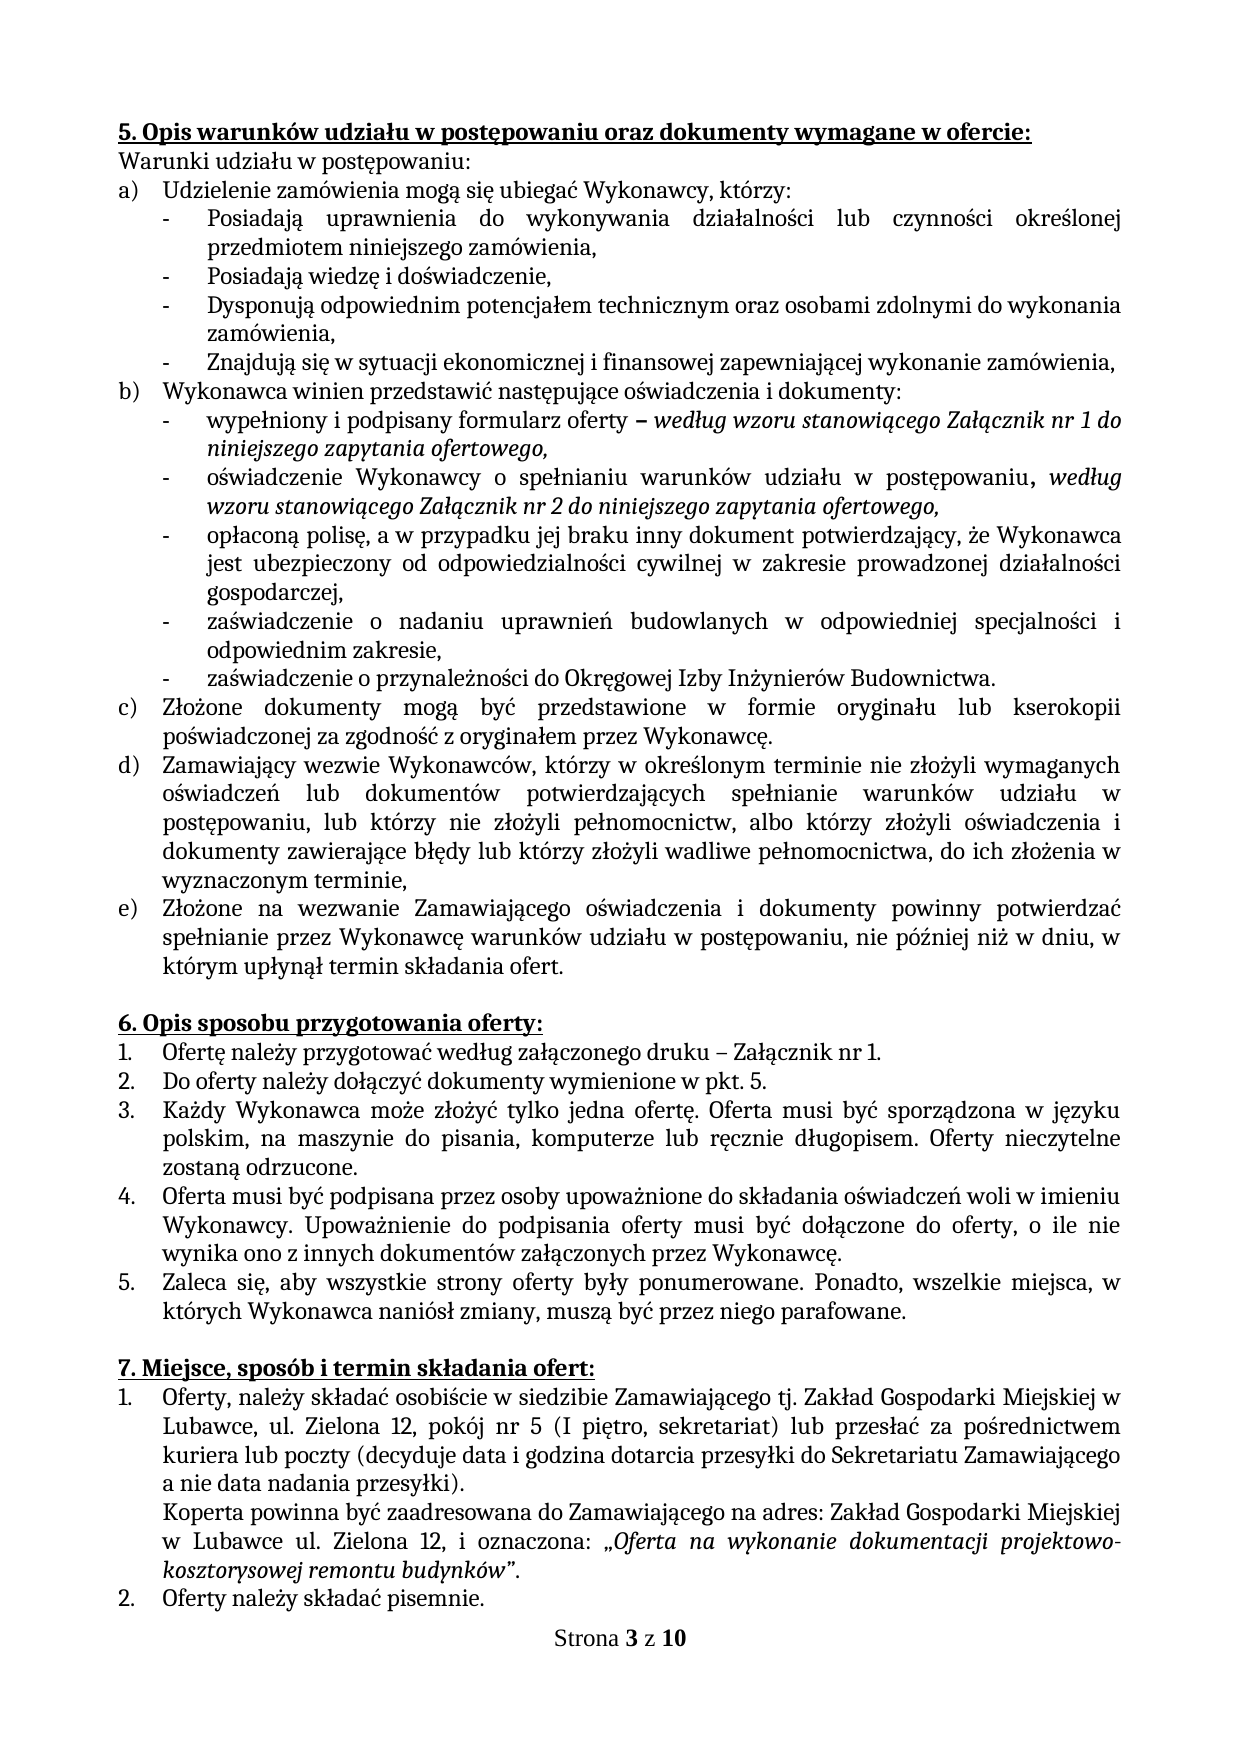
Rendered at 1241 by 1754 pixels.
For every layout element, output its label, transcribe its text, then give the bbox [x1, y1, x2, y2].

text 7. Miejsce, sposób i termin składania ofert: [118, 1354, 1122, 1383]
list wypełniony i podpisany formularz oferty – według wzoru stanowiącego Załącznik nr 1 do niniejszego zapytania ofertowego, [162, 406, 1122, 463]
list Posiadają wiedzę i doświadczenie, [162, 262, 1122, 291]
text 6. Opis sposobu przygotowania oferty: [118, 1009, 1122, 1038]
text 5. Opis warunków udziału w postępowaniu oraz dokumenty wymagane w ofercie: [118, 118, 1122, 147]
list Ofertę należy przygotować według załączonego druku – Załącznik nr 1. [118, 1038, 1122, 1067]
list Dysponują odpowiednim potencjałem technicznym oraz osobami zdolnymi do wykonania zamówienia, [162, 291, 1122, 348]
list Posiadają uprawnienia do wykonywania działalności lub czynności określonej przedmiotem niniejszego zamówienia, [162, 204, 1122, 262]
list Zamawiający wezwie Wykonawców, którzy w określonym terminie nie złożyli wymaganych oświadczeń lub dokumentów potwierdzających spełnianie warunków udziału w postępowaniu, lub którzy nie złożyli pełnomocnictw, albo którzy złożyli oświadczenia i dokumenty zawierające błędy lub którzy złożyli wadliwe pełnomocnictwa, do ich złożenia w wyznaczonym terminie, [118, 751, 1122, 894]
list Złożone dokumenty mogą być przedstawione w formie oryginału lub kserokopii poświadczonej za zgodność z oryginałem przez Wykonawcę. [118, 693, 1122, 751]
list Znajdują się w sytuacji ekonomicznej i finansowej zapewniającej wykonanie zamówienia, [162, 348, 1122, 377]
list Udzielenie zamówienia mogą się ubiegać Wykonawcy, którzy: [118, 176, 1122, 204]
list Zaleca się, aby wszystkie strony oferty były ponumerowane. Ponadto, wszelkie miejsca, w których Wykonawca naniósł zmiany, muszą być przez niego parafowane. [118, 1268, 1122, 1326]
list Złożone na wezwanie Zamawiającego oświadczenia i dokumenty powinny potwierdzać spełnianie przez Wykonawcę warunków udziału w postępowaniu, nie później niż w dniu, w którym upłynął termin składania ofert. [118, 894, 1122, 981]
list oświadczenie Wykonawcy o spełnianiu warunków udziału w postępowaniu, według wzoru stanowiącego Załącznik nr 2 do niniejszego zapytania ofertowego, [162, 463, 1122, 521]
list zaświadczenie o przynależności do Okręgowej Izby Inżynierów Budownictwa. [162, 664, 1122, 693]
list Wykonawca winien przedstawić następujące oświadczenia i dokumenty: [118, 377, 1122, 406]
list Oferty należy składać pisemnie. [118, 1584, 1122, 1613]
text Koperta powinna być zaadresowana do Zamawiającego na adres: Zakład Gospodarki Miejskiej w Lubawce ul. Zielona 12, i oznaczona: „Oferta na wykonanie dokumentacji projektowo-kosztorysowej remontu budynków”. [162, 1498, 1122, 1584]
list Do oferty należy dołączyć dokumenty wymienione w pkt. 5. [118, 1067, 1122, 1096]
list zaświadczenie o nadaniu uprawnień budowlanych w odpowiedniej specjalności i odpowiednim zakresie, [162, 607, 1122, 664]
list Oferty, należy składać osobiście w siedzibie Zamawiającego tj. Zakład Gospodarki Miejskiej w Lubawce, ul. Zielona 12, pokój nr 5 (I piętro, sekretariat) lub przesłać za pośrednictwem kuriera lub poczty (decyduje data i godzina dotarcia przesyłki do Sekretariatu Zamawiającego a nie data nadania przesyłki). [118, 1383, 1122, 1498]
list opłaconą polisę, a w przypadku jej braku inny dokument potwierdzający, że Wykonawca jest ubezpieczony od odpowiedzialności cywilnej w zakresie prowadzonej działalności gospodarczej, [162, 521, 1122, 607]
text Warunki udziału w postępowaniu: [118, 147, 1122, 176]
list Oferta musi być podpisana przez osoby upoważnione do składania oświadczeń woli w imieniu Wykonawcy. Upoważnienie do podpisania oferty musi być dołączone do oferty, o ile nie wynika ono z innych dokumentów załączonych przez Wykonawcę. [118, 1182, 1122, 1268]
list Każdy Wykonawca może złożyć tylko jedna ofertę. Oferta musi być sporządzona w języku polskim, na maszynie do pisania, komputerze lub ręcznie długopisem. Oferty nieczytelne zostaną odrzucone. [118, 1096, 1122, 1182]
